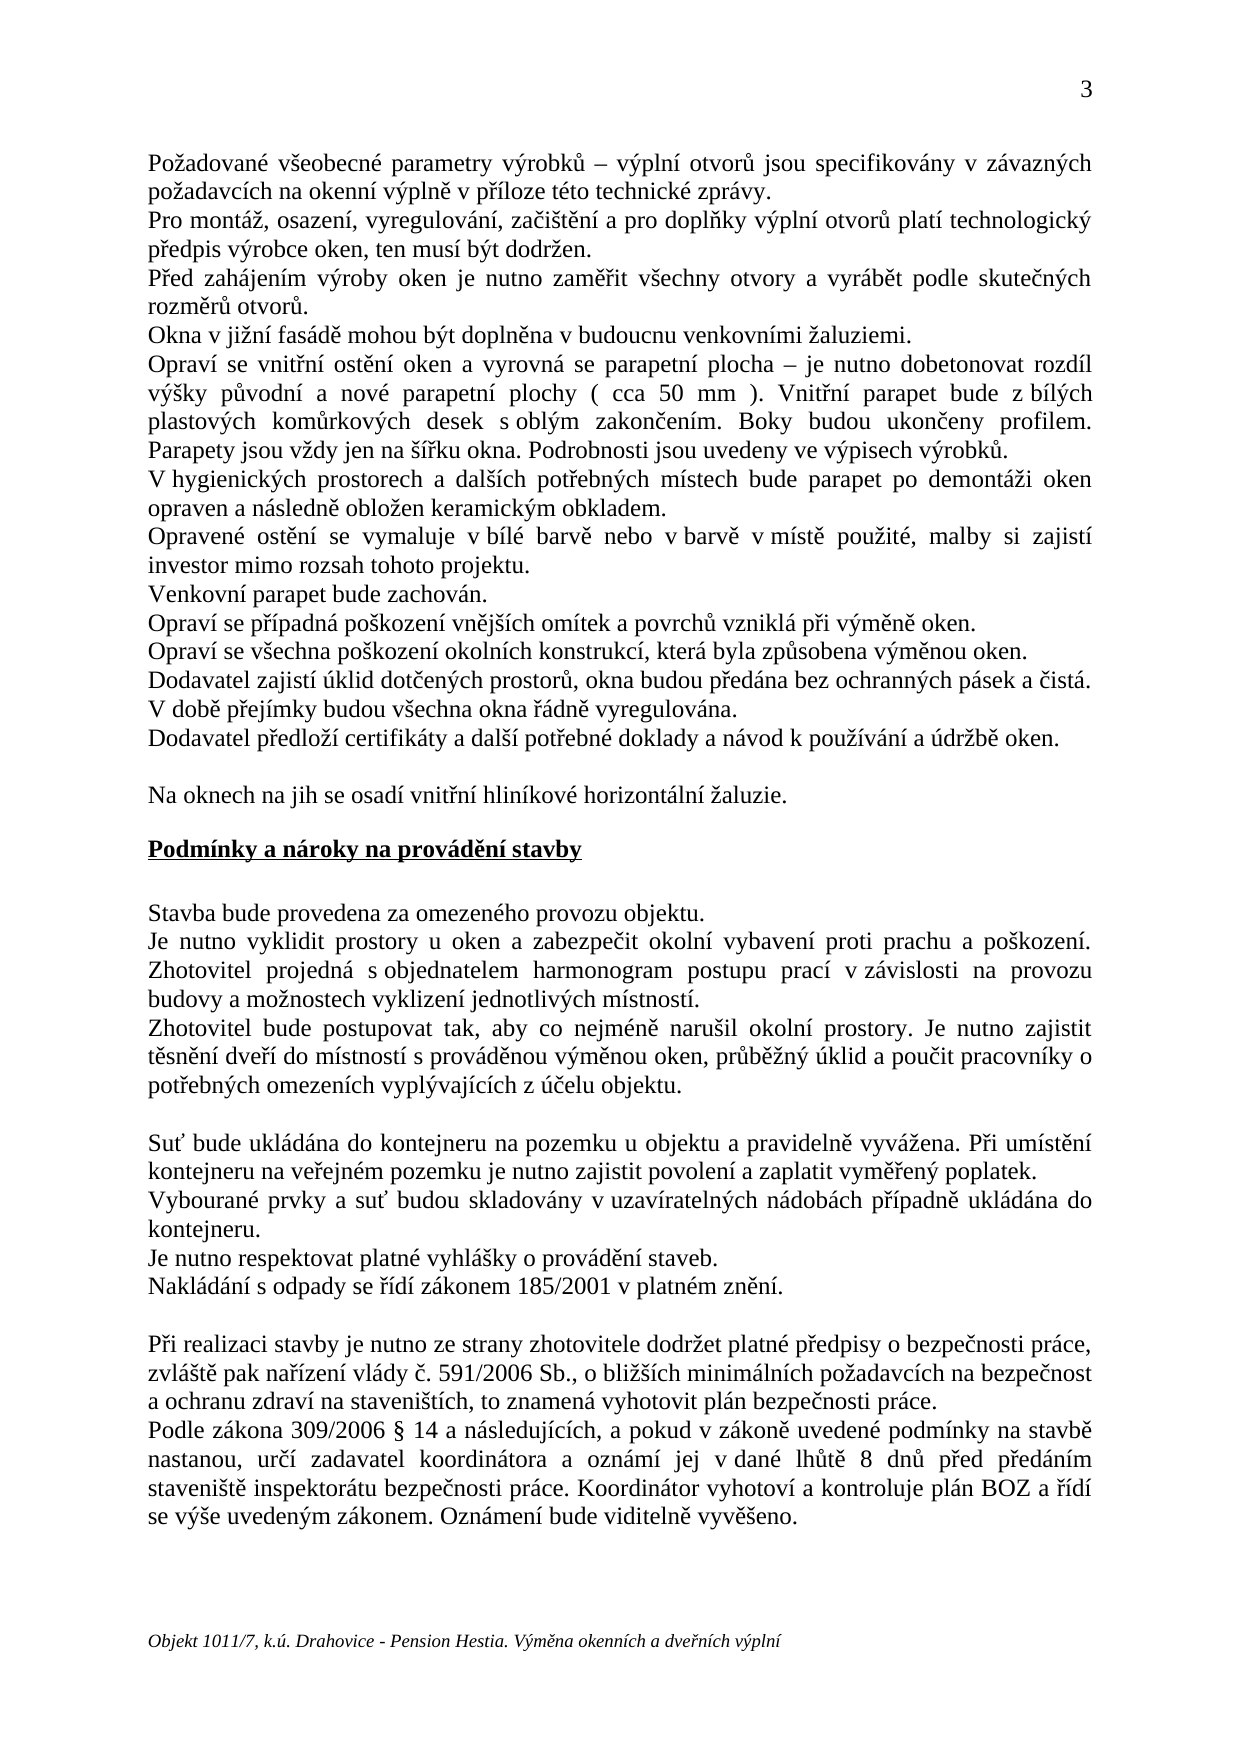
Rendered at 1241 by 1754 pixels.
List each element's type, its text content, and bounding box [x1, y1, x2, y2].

text Opravené ostění se vymaluje v bílé barvě nebo v barvě v místě použité, malby si zajistí investor mimo rozsah tohoto projektu. [148, 521, 1093, 579]
text Pro montáž, osazení, vyregulování, začištění a pro doplňky výplní otvorů platí technologický předpis výrobce oken, ten musí být dodržen. [148, 205, 1093, 263]
text Dodavatel předloží certifikáty a další potřebné doklady a návod k používání a údržbě oken. [148, 723, 1093, 751]
text Opraví se vnitřní ostění oken a vyrovná se parapetní plocha – je nutno dobetonovat rozdíl výšky původní a nové parapetní plochy ( cca 50 mm ). Vnitřní parapet bude z bílých plastových komůrkových desek s oblým zakončením. Boky budou ukončeny profilem. Parapety jsou vždy jen na šířku okna. Podrobnosti jsou uvedeny ve výpisech výrobků. [148, 349, 1093, 464]
text Požadované všeobecné parametry výrobků – výplní otvorů jsou specifikovány v závazných požadavcích na okenní výplně v příloze této technické zprávy. [148, 148, 1093, 205]
text Je nutno respektovat platné vyhlášky o provádění staveb. [148, 1243, 1093, 1271]
text Je nutno vyklidit prostory u oken a zabezpečit okolní vybavení proti prachu a poškození. Zhotovitel projedná s objednatelem harmonogram postupu prací v závislosti na provozu budovy a možnostech vyklizení jednotlivých místností. [148, 926, 1093, 1013]
text Venkovní parapet bude zachován. [148, 579, 1093, 608]
text Suť bude ukládána do kontejneru na pozemku u objektu a pravidelně vyvážena. Při umístění kontejneru na veřejném pozemku je nutno zajistit povolení a zaplatit vyměřený poplatek. [148, 1128, 1093, 1185]
text Opraví se všechna poškození okolních konstrukcí, která byla způsobena výměnou oken. [148, 636, 1093, 665]
text Při realizaci stavby je nutno ze strany zhotovitele dodržet platné předpisy o bezpečnosti práce, zvláště pak nařízení vlády č. 591/2006 Sb., o bližších minimálních požadavcích na bezpečnost a ochranu zdraví na staveništích, to znamená vyhotovit plán bezpečnosti práce. [148, 1329, 1093, 1415]
text Okna v jižní fasádě mohou být doplněna v budoucnu venkovními žaluziemi. [148, 320, 1093, 349]
text Vybourané prvky a suť budou skladovány v uzavíratelných nádobách případně ukládána do kontejneru. [148, 1185, 1093, 1243]
text Nakládání s odpady se řídí zákonem 185/2001 v platném znění. [148, 1271, 1093, 1300]
text V hygienických prostorech a dalších potřebných místech bude parapet po demontáži oken opraven a následně obložen keramickým obkladem. [148, 464, 1093, 521]
text Opraví se případná poškození vnějších omítek a povrchů vzniklá při výměně oken. [148, 608, 1093, 636]
text Dodavatel zajistí úklid dotčených prostorů, okna budou předána bez ochranných pásek a čistá. V době přejímky budou všechna okna řádně vyregulována. [148, 665, 1093, 723]
text Podle zákona 309/2006 § 14 a následujících, a pokud v zákoně uvedené podmínky na stavbě nastanou, určí zadavatel koordinátora a oznámí jej v dané lhůtě 8 dnů před předáním staveniště inspektorátu bezpečnosti práce. Koordinátor vyhotoví a kontroluje plán BOZ a řídí se výše uvedeným zákonem. Oznámení bude viditelně vyvěšeno. [148, 1415, 1093, 1530]
subtitle Podmínky a nároky na provádění stavby [148, 834, 1093, 863]
text Na oknech na jih se osadí vnitřní hliníkové horizontální žaluzie. [148, 780, 1093, 809]
text Stavba bude provedena za omezeného provozu objektu. [148, 898, 1093, 926]
text Před zahájením výroby oken je nutno zaměřit všechny otvory a vyrábět podle skutečných rozměrů otvorů. [148, 263, 1093, 320]
text Zhotovitel bude postupovat tak, aby co nejméně narušil okolní prostory. Je nutno zajistit těsnění dveří do místností s prováděnou výměnou oken, průběžný úklid a poučit pracovníky o potřebných omezeních vyplývajících z účelu objektu. [148, 1013, 1093, 1099]
